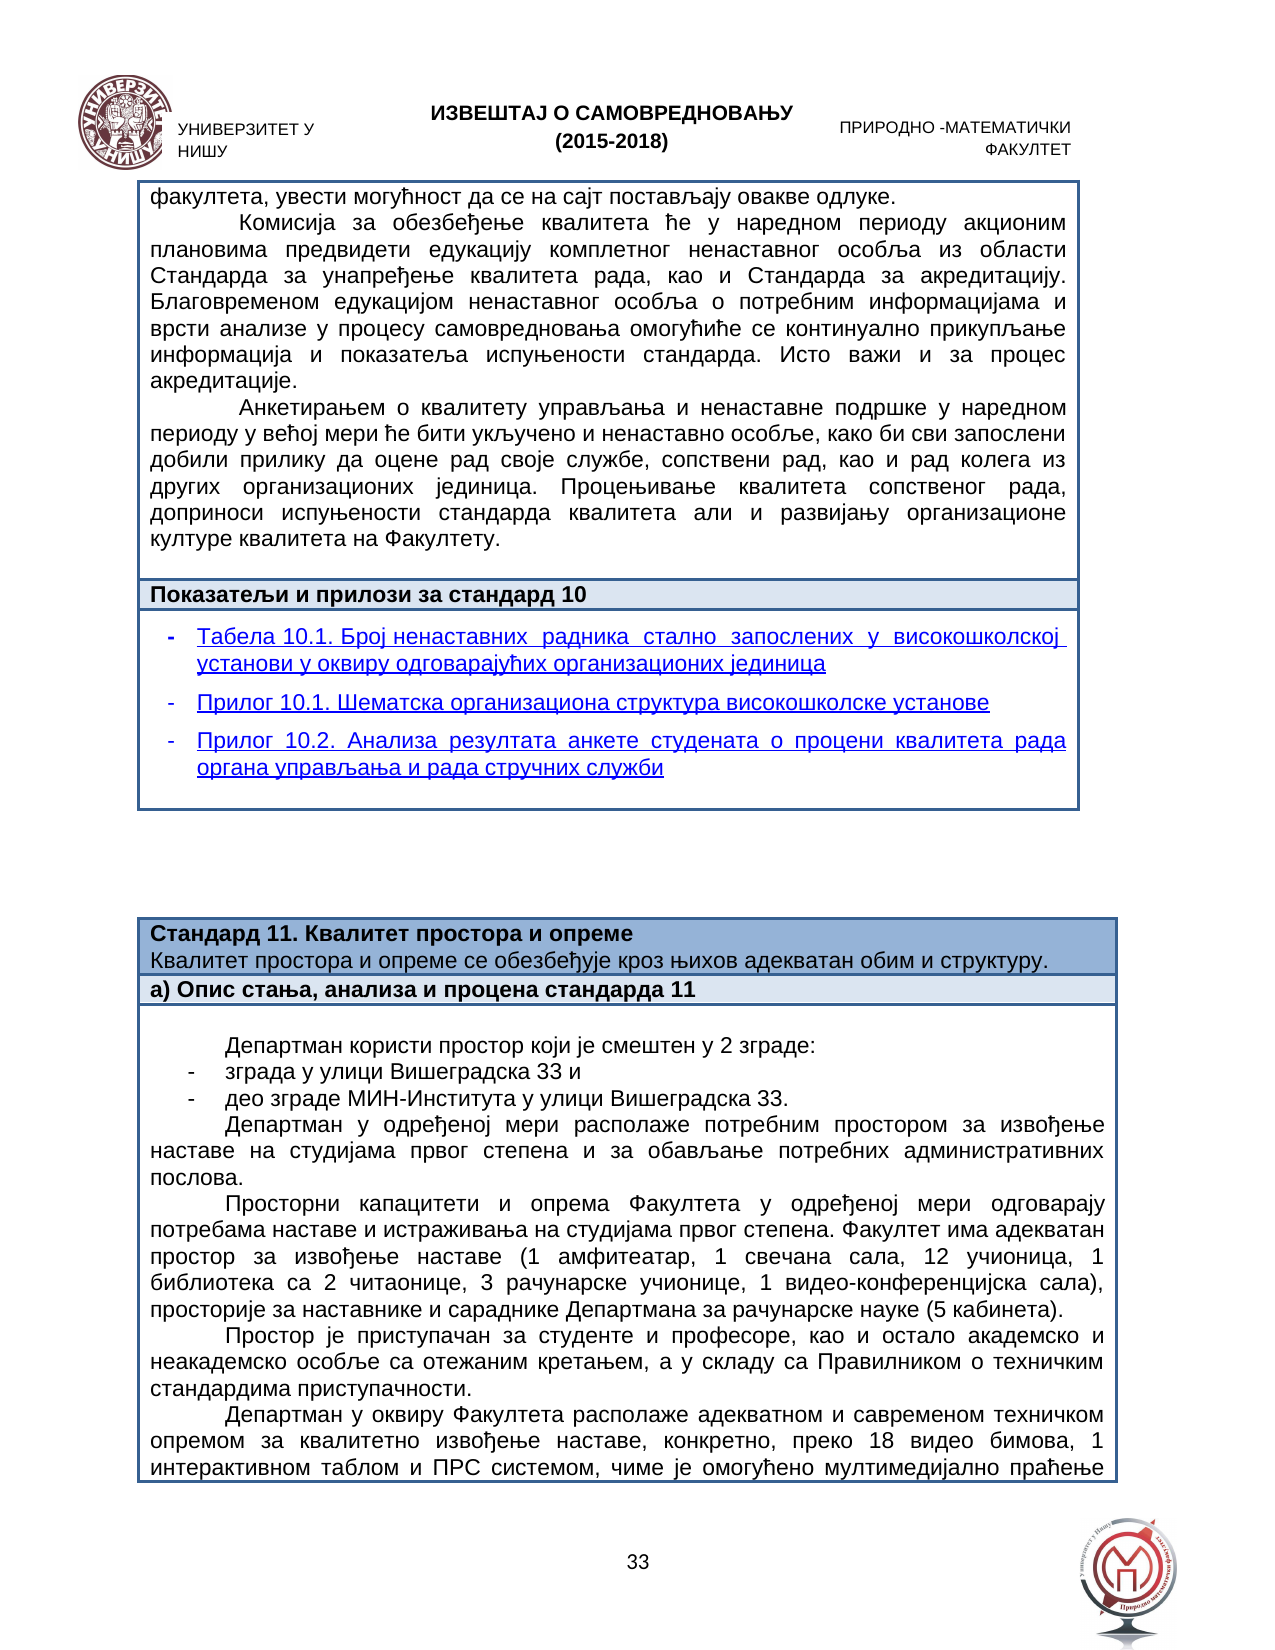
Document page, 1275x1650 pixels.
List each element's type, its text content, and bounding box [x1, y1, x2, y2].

table_cell Табела 10.1. Број ненаставних радника стално запослених у високошколској установи у оквиру одговарајућих организационих јединица Прилог 10.1. Шематска организациона структура високошколске установе Прилог 10.2. Aнализа резултата анкете студената о процени квалитета рада органа управљања и рада стручних служби [140, 611, 1077, 808]
table_header Стандард 11. Квалитет простора и опреме Квалитет простора и опреме се обезбеђује кроз њихов адекватан обим и структуру. [140, 920, 1115, 973]
picture [78, 75, 173, 170]
table_cell Показатељи и прилози за стандард 10 [140, 581, 1077, 608]
table_cell а) Опис стања, анализа и процена стандарда 11 [140, 976, 1115, 1002]
picture [1079, 1518, 1177, 1650]
